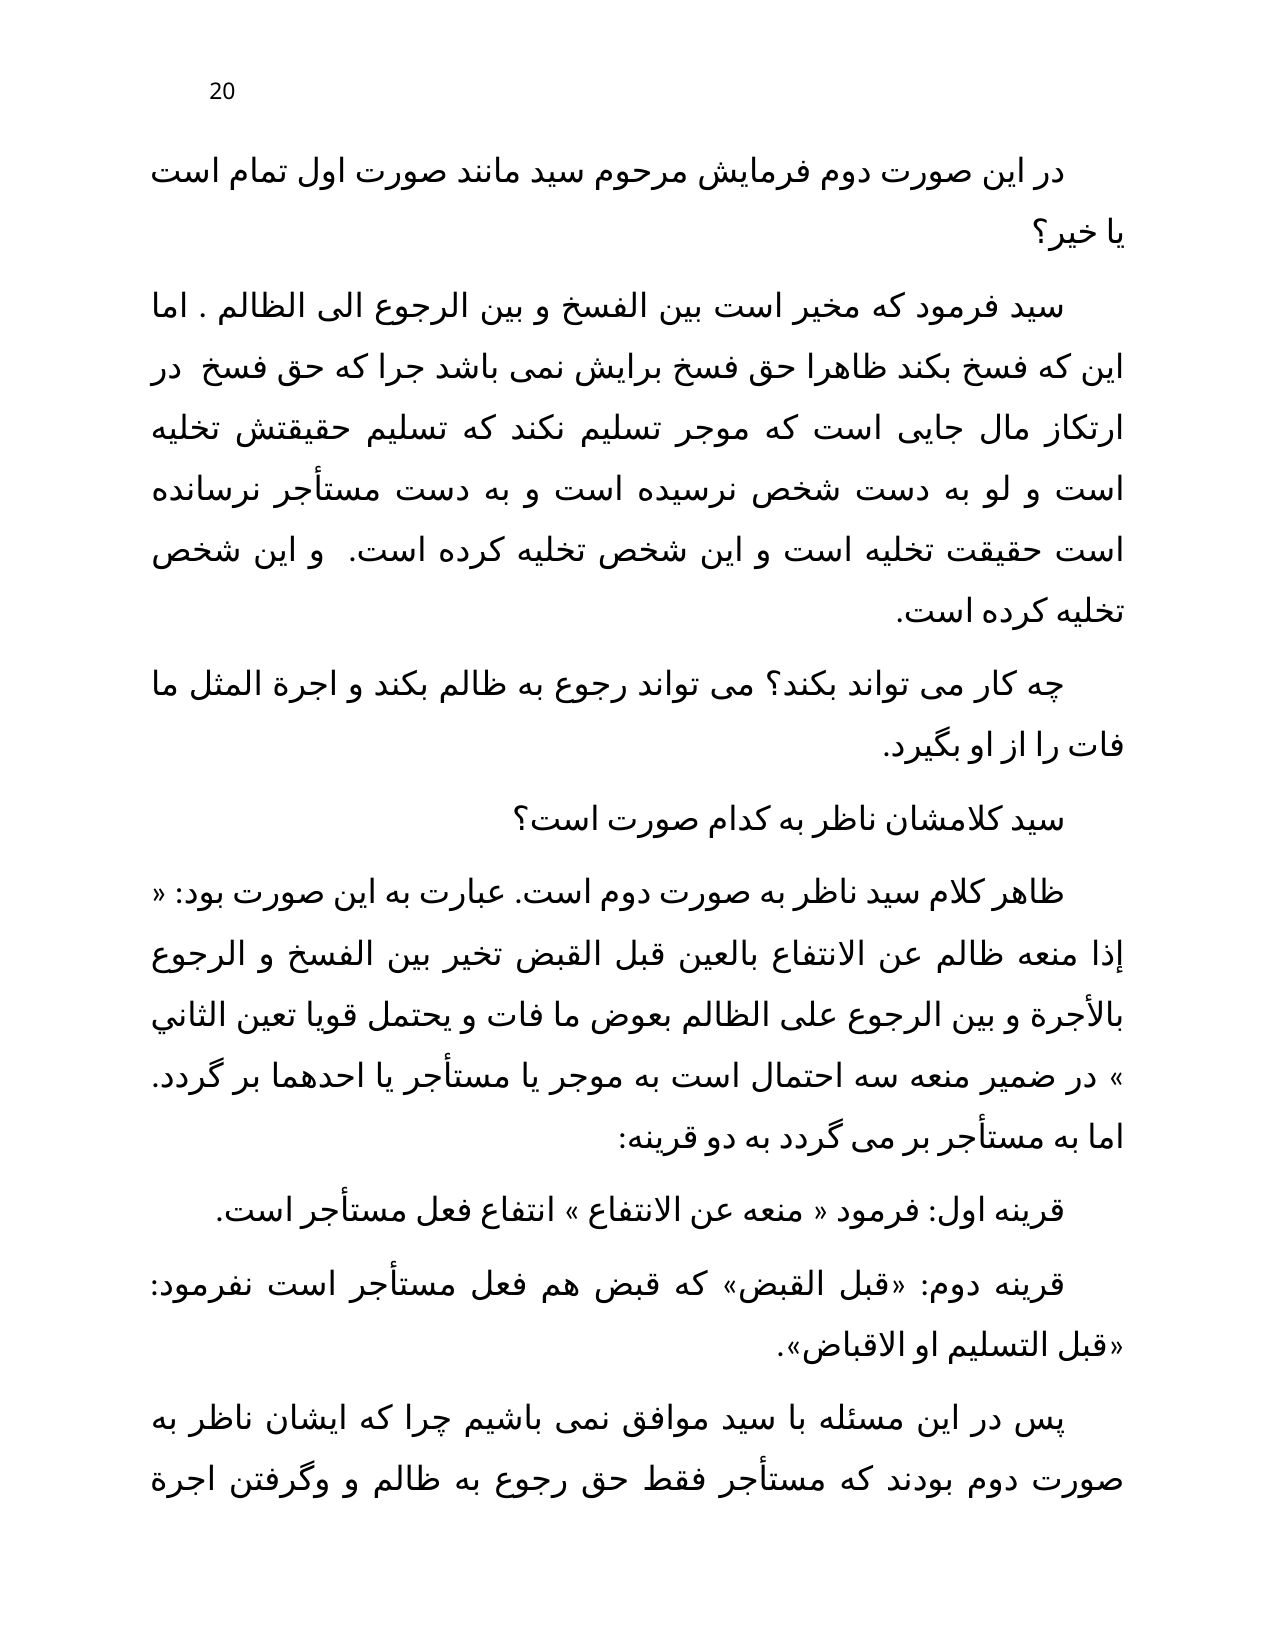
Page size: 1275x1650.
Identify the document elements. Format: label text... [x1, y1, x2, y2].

text قرینه اول: فرمود « منعه عن الانتفاع » انتفاع فعل مستأجر است. [150, 1189, 1125, 1230]
text سید فرمود که مخیر است بین الفسخ و بین الرجوع الی الظالم . اما این که فسخ بکند ظاهرا حق فسخ برایش نمی باشد جرا که حق فسخ در ارتکاز مال جایی است که موجر تسلیم نکند که تسلیم حقیقتش تخلیه است و لو به دست شخص نرسیده است و به دست مستأجر نرسانده است حقیقت تخلیه است و این شخص تخلیه کرده است. و این شخص تخلیه کرده است. [150, 284, 1125, 631]
text ظاهر کلام سید ناظر به صورت دوم است. عبارت به این صورت بود: « إذا منعه ظالم عن الانتفاع بالعين قبل القبض تخير بين الفسخ و الرجوع بالأجرة و بين الرجوع على الظالم بعوض ما فات‌ و يحتمل قويا تعين الثاني » در ضمیر منعه سه احتمال است به موجر یا مستأجر یا احدهما بر گردد. اما به مستأجر بر می گردد به دو قرینه: [150, 871, 1125, 1156]
text چه کار می تواند بکند؟ می تواند رجوع به ظالم بکند و اجرة المثل ما فات را از او بگیرد. [150, 663, 1125, 765]
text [150, 1397, 1125, 1499]
text در این صورت دوم فرمایش مرحوم سید مانند صورت اول تمام است یا خیر؟ [150, 150, 1125, 252]
text قرینه دوم: «قبل القبض» که قبض هم فعل مستأجر است نفرمود: «قبل التسلیم او الاقباض». [150, 1263, 1125, 1364]
text سید کلامشان ناظر به کدام صورت است؟ [150, 798, 1125, 839]
